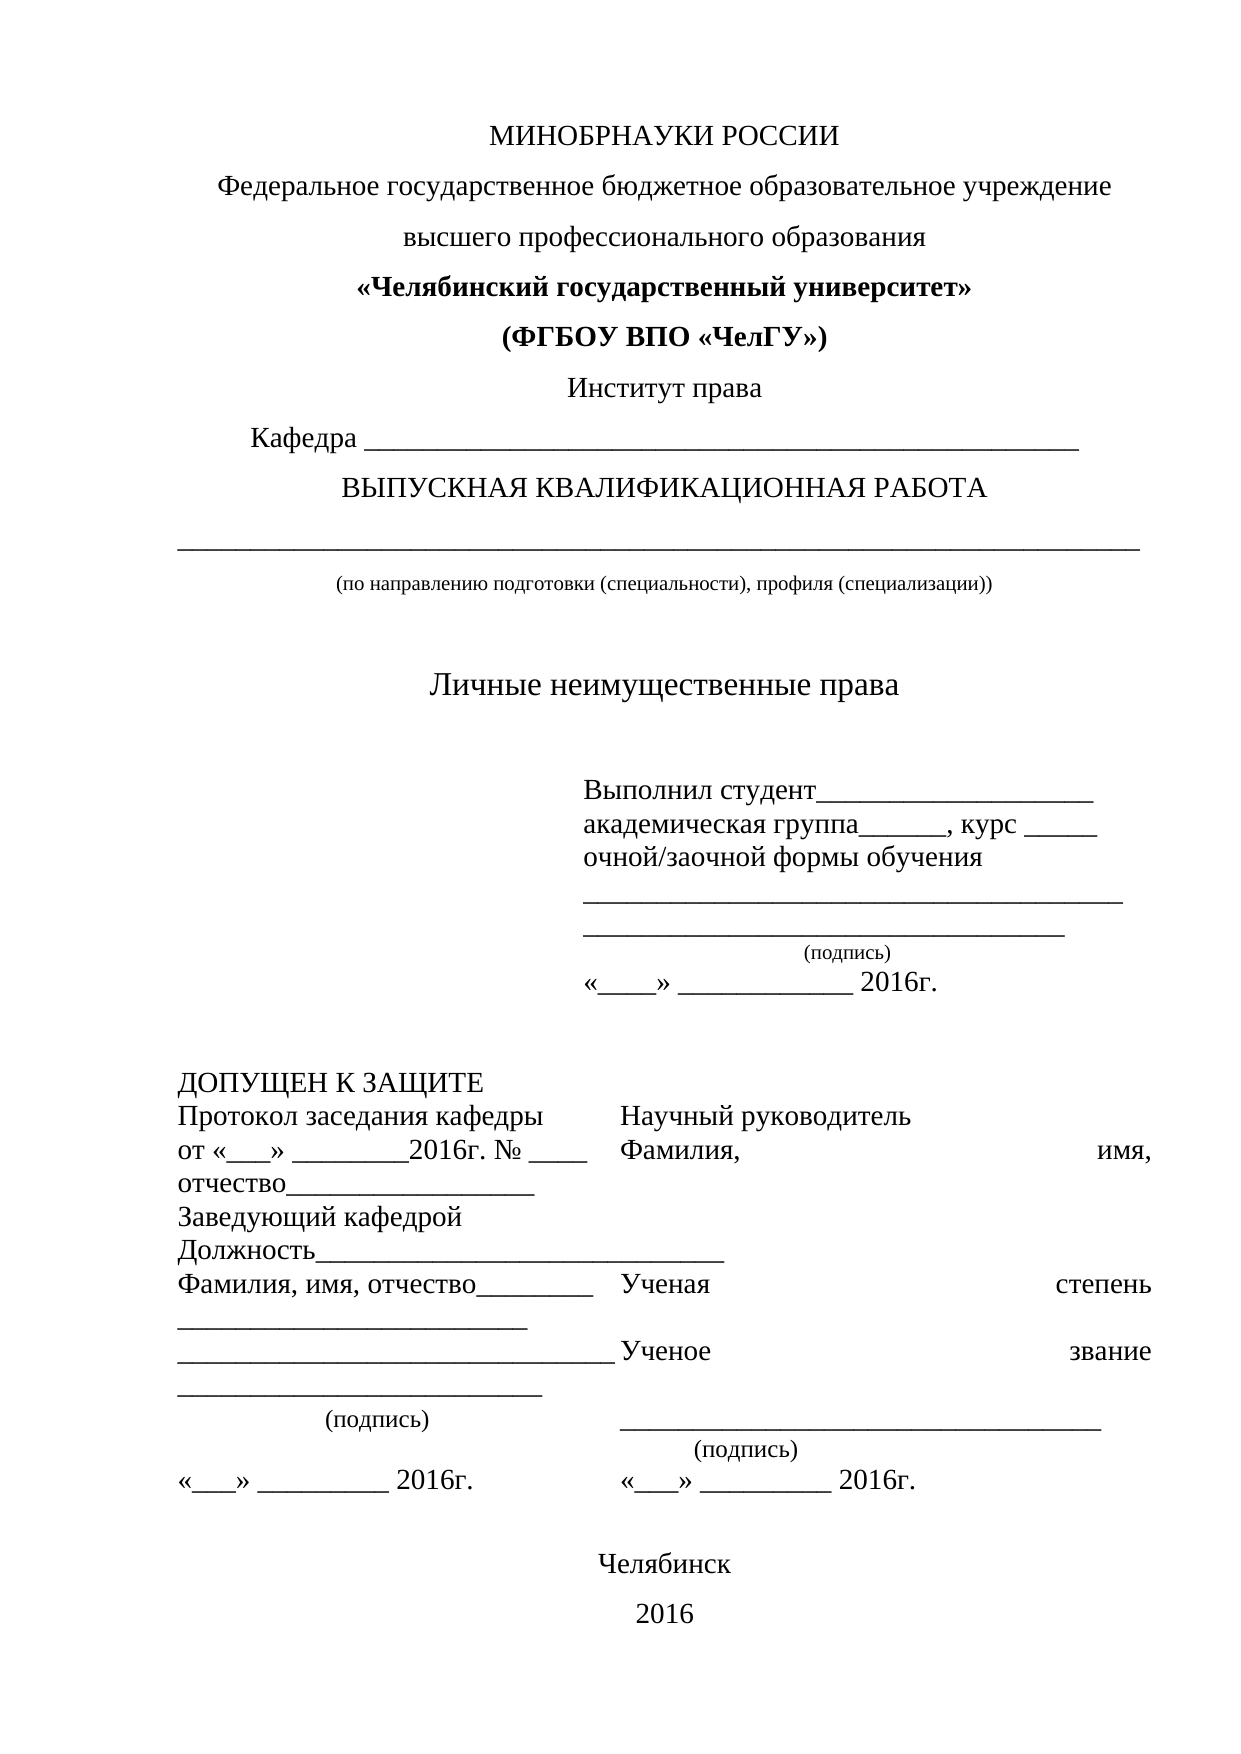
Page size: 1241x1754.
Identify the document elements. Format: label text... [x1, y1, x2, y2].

text _____________________________________ [583, 873, 1152, 906]
text Протокол заседания кафедры Научный руководитель [177, 1098, 1152, 1132]
text очной/заочной формы обучения [583, 839, 1152, 873]
text Институт права [177, 370, 1152, 403]
text (подпись) [804, 940, 1152, 964]
text МИНОБРНАУКИ РОССИИ [177, 118, 1152, 152]
text Выполнил студент___________________ [583, 772, 1152, 806]
text (подпись) [620, 1434, 1152, 1462]
text Федеральное государственное бюджетное образовательное учреждение [177, 168, 1152, 202]
text Челябинск [177, 1546, 1152, 1580]
text академическая группа______, курс _____ [583, 806, 1152, 839]
text (подпись) _________________________________ [251, 1400, 1152, 1434]
text Кафедра _________________________________________________ [177, 420, 1152, 453]
text ______________________________ Ученое звание _________________________ [177, 1333, 1152, 1400]
text Заведующий кафедрой [177, 1199, 1152, 1232]
text «Челябинский государственный университет» [177, 269, 1152, 303]
text (по направлению подготовки (специальности), профиля (специализации)) [177, 571, 1152, 595]
text _________________________________ [583, 906, 1152, 940]
text (ФГБОУ ВПО «ЧелГУ») [177, 319, 1152, 353]
text __________________________________________________________________ [177, 521, 1152, 554]
text Личные неимущественные права [177, 664, 1152, 703]
text ВЫПУСКНАЯ КВАЛИФИКАЦИОННАЯ РАБОТА [177, 470, 1152, 504]
text Фамилия, имя, отчество________ Ученая степень ________________________ [177, 1266, 1152, 1333]
text высшего профессионального образования [177, 219, 1152, 252]
text от «___» ________2016г. № ____ Фамилия, имя, отчество_________________ [177, 1132, 1152, 1199]
text «___» _________ 2016г. «___» _________ 2016г. [177, 1462, 1152, 1496]
text ДОПУЩЕН К ЗАЩИТЕ [177, 1065, 1152, 1098]
text Должность____________________________ [177, 1232, 1152, 1266]
text «____» ____________ 2016г. [583, 964, 1152, 998]
text 2016 [177, 1597, 1152, 1630]
